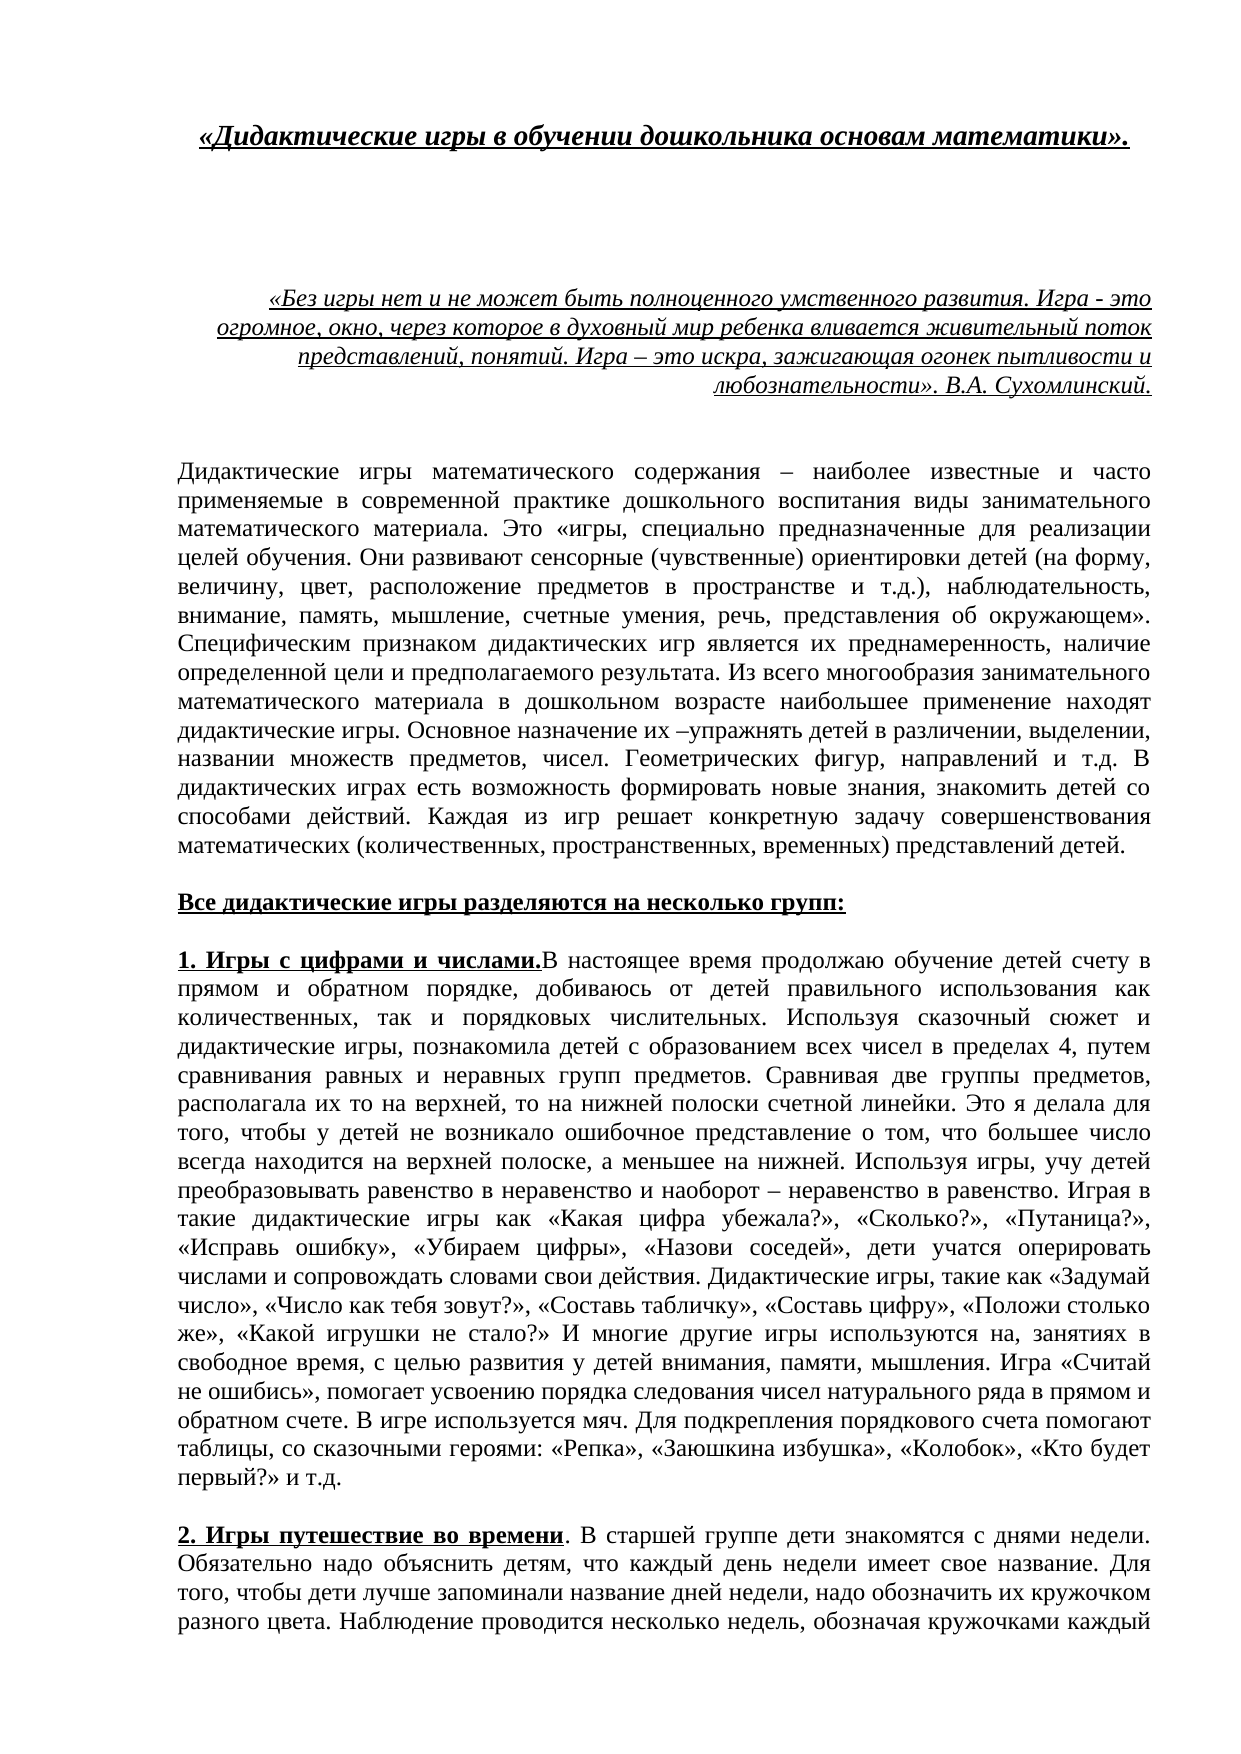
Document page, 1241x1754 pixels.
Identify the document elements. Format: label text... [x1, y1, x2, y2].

text Все дидактические игры разделяются на несколько групп: [177, 887, 1152, 916]
text 1. Игры с цифрами и числами.В настоящее время продолжаю обучение детей счету в прямом и обратном порядке, добиваюсь от детей правильного использования как количественных, так и порядковых числительных. Используя сказочный сюжет и дидактические игры, познакомила детей с образованием всех чисел в пределах 4, путем сравнивания равных и неравных групп предметов. Сравнивая две группы предметов, располагала их то на верхней, то на нижней полоски счетной линейки. Это я делала для того, чтобы у детей не возникало ошибочное представление о том, что большее число всегда находится на верхней полоске, а меньшее на нижней. Используя игры, учу детей преобразовывать равенство в неравенство и наоборот – неравенство в равенство. Играя в такие дидактические игры как «Какая цифра убежала?», «Сколько?», «Путаница?», «Исправь ошибку», «Убираем цифры», «Назови соседей», дети учатся оперировать числами и сопровождать словами свои действия. Дидактические игры, такие как «Задумай число», «Число как тебя зовут?», «Составь табличку», «Составь цифру», «Положи столько же», «Какой игрушки не стало?» И многие другие игры используются на, занятиях в свободное время, с целью развития у детей внимания, памяти, мышления. Игра «Считай не ошибись», помогает усвоению порядка следования чисел натурального ряда в прямом и обратном счете. В игре используется мяч. Для подкрепления порядкового счета помогают таблицы, со сказочными героями: «Репка», «Заюшкина избушка», «Колобок», «Кто будет первый?» и т.д. [177, 945, 1152, 1491]
text «Без игры нет и не может быть полноценного умственного развития. Игра - это огромное, окно, через которое в духовный мир ребенка вливается живительный поток представлений, понятий. Игра – это искра, зажигающая огонек пытливости и любознательности». В.А. Сухомлинский. [177, 283, 1152, 398]
text «Дидактические игры в обучении дошкольника основам математики». [177, 118, 1152, 152]
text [177, 1520, 1152, 1635]
text Дидактические игры математического содержания – наиболее известные и часто применяемые в современной практике дошкольного воспитания виды занимательного математического материала. Это «игры, специально предназначенные для реализации целей обучения. Они развивают сенсорные (чувственные) ориентировки детей (на форму, величину, цвет, расположение предметов в пространстве и т.д.), наблюдательность, внимание, память, мышление, счетные умения, речь, представления об окружающем». Специфическим признаком дидактических игр является их преднамеренность, наличие определенной цели и предполагаемого результата. Из всего многообразия занимательного математического материала в дошкольном возрасте наибольшее применение находят дидактические игры. Основное назначение их –упражнять детей в различении, выделении, названии множеств предметов, чисел. Геометрических фигур, направлений и т.д. В дидактических играх есть возможность формировать новые знания, знакомить детей со способами действий. Каждая из игр решает конкретную задачу совершенствования математических (количественных, пространственных, временных) представлений детей. [177, 456, 1152, 858]
